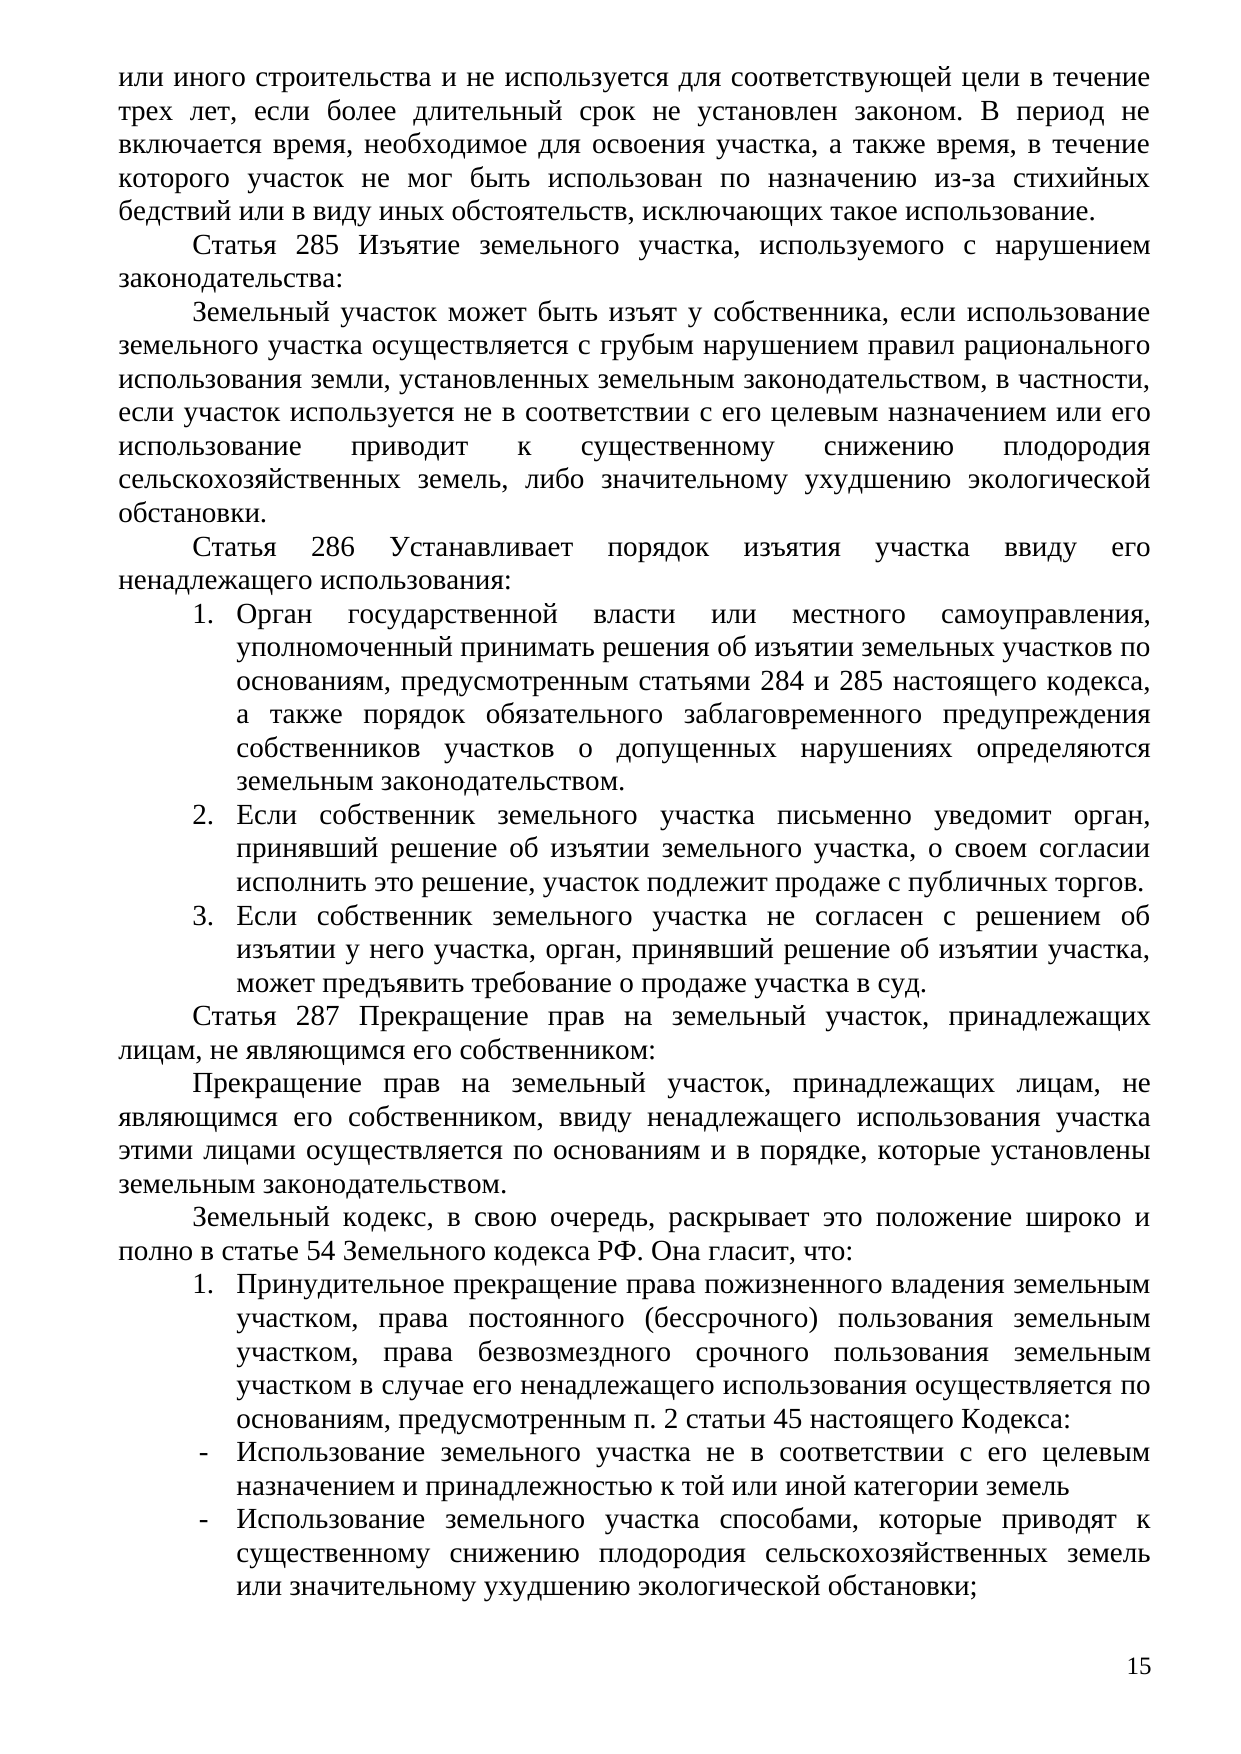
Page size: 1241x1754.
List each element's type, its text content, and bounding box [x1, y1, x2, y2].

text Статья 287 Прекращение прав на земельный участок, принадлежащих лицам, не являющимся его собственником: [118, 998, 1152, 1065]
list Орган государственной власти или местного самоуправления, уполномоченный принимать решения об изъятии земельных участков по основаниям, предусмотренным статьями 284 и 285 настоящего кодекса, а также порядок обязательного заблаговременного предупреждения собственников участков о допущенных нарушениях определяются земельным законодательством. [192, 596, 1152, 797]
list Использование земельного участка способами, которые приводят к существенному снижению плодородия сельскохозяйственных земель или значительному ухудшению экологической обстановки; [199, 1501, 1152, 1602]
text Статья 285 Изъятие земельного участка, используемого с нарушением законодательства: [118, 227, 1152, 294]
list Использование земельного участка не в соответствии с его целевым назначением и принадлежностью к той или иной категории земель [199, 1434, 1152, 1501]
text Прекращение прав на земельный участок, принадлежащих лицам, не являющимся его собственником, ввиду ненадлежащего использования участка этими лицами осуществляется по основаниям и в порядке, которые установлены земельным законодательством. [118, 1065, 1152, 1199]
text Статья 286 Устанавливает порядок изъятия участка ввиду его ненадлежащего использования: [118, 529, 1152, 596]
list Если собственник земельного участка не согласен с решением об изъятии у него участка, орган, принявший решение об изъятии участка, может предъявить требование о продаже участка в суд. [192, 898, 1152, 998]
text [118, 59, 1152, 227]
text Земельный кодекс, в свою очередь, раскрывает это положение широко и полно в статье 54 Земельного кодекса РФ. Она гласит, что: [118, 1199, 1152, 1267]
text Земельный участок может быть изъят у собственника, если использование земельного участка осуществляется с грубым нарушением правил рационального использования земли, установленных земельным законодательством, в частности, если участок используется не в соответствии с его целевым назначением или его использование приводит к существенному снижению плодородия сельскохозяйственных земель, либо значительному ухудшению экологической обстановки. [118, 294, 1152, 529]
list Если собственник земельного участка письменно уведомит орган, принявший решение об изъятии земельного участка, о своем согласии исполнить это решение, участок подлежит продаже с публичных торгов. [192, 797, 1152, 898]
list Принудительное прекращение права пожизненного владения земельным участком, права постоянного (бессрочного) пользования земельным участком, права безвозмездного срочного пользования земельным участком в случае его ненадлежащего использования осуществляется по основаниям, предусмотренным п. 2 статьи 45 настоящего Кодекса: [192, 1267, 1152, 1434]
